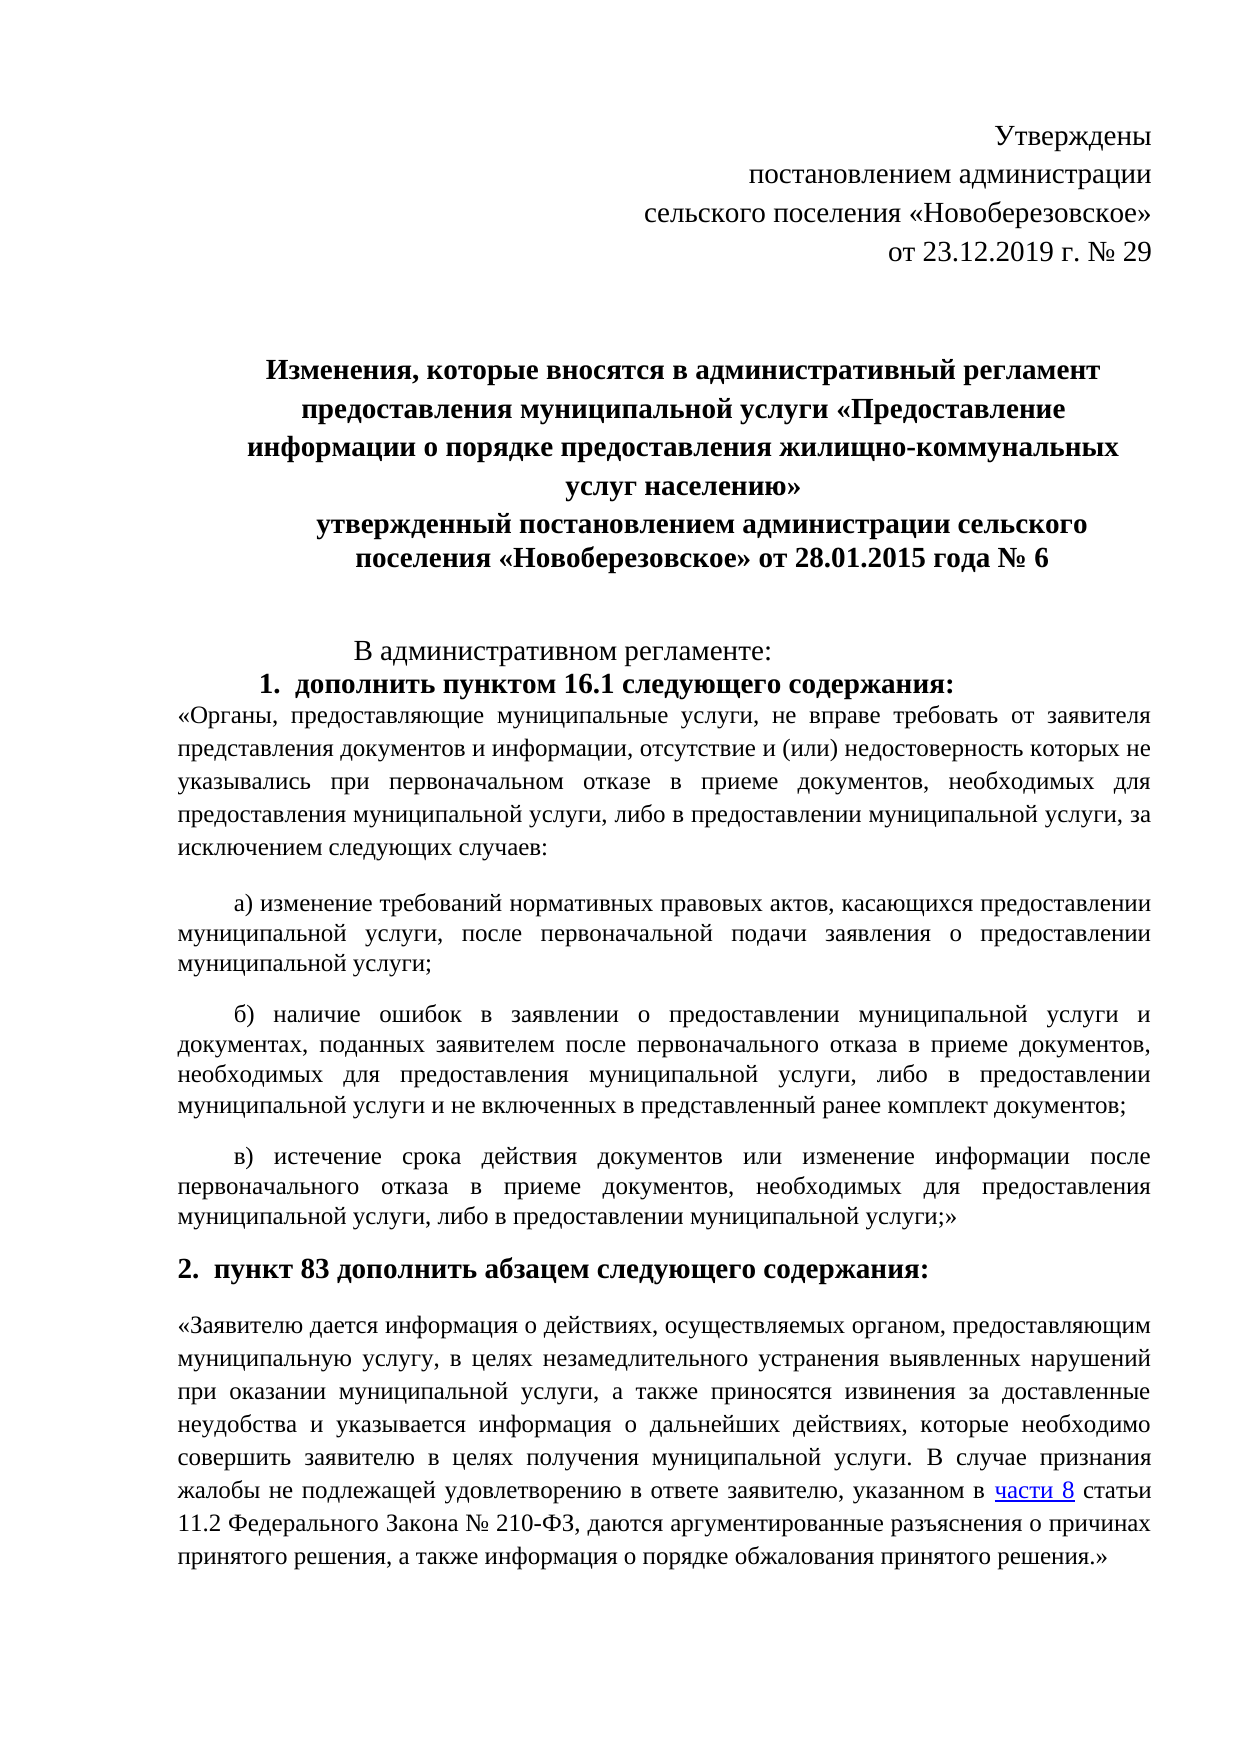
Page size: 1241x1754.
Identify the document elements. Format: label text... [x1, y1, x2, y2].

text Утверждены [177, 118, 1152, 152]
text сельского поселения «Новоберезовское» [177, 195, 1152, 229]
text «Заявителю дается информация о действиях, осуществляемых органом, предоставляющим муниципальную услугу, в целях незамедлительного устранения выявленных нарушений при оказании муниципальной услуги, а также приносятся извинения за доставленные неудобства и указывается информация о дальнейших действиях, которые необходимо совершить заявителю в целях получения муниципальной услуги. В случае признания жалобы не подлежащей удовлетворению в ответе заявителю, указанном в части 8 статьи 11.2 Федерального Закона № 210-ФЗ, даются аргументированные разъяснения о причинах принятого решения, а также информация о порядке обжалования принятого решения.» [177, 1310, 1152, 1570]
text б) наличие ошибок в заявлении о предоставлении муниципальной услуги и документах, поданных заявителем после первоначального отказа в приеме документов, необходимых для предоставления муниципальной услуги, либо в предоставлении муниципальной услуги и не включенных в представленный ранее комплект документов; [177, 998, 1152, 1118]
text в) истечение срока действия документов или изменение информации после первоначального отказа в приеме документов, необходимых для предоставления муниципальной услуги, либо в предоставлении муниципальной услуги;» [177, 1139, 1152, 1230]
text 2. пункт 83 дополнить абзацем следующего содержания: [177, 1251, 1152, 1284]
text постановлением администрации [177, 157, 1152, 190]
text 1. дополнить пунктом 16.1 следующего содержания: [258, 667, 1152, 700]
text В административном регламенте: [258, 633, 1152, 667]
list утвержденный постановлением администрации сельского поселения «Новоберезовское» от 28.01.2015 года № 6 [252, 507, 1152, 574]
text а) изменение требований нормативных правовых актов, касающихся предоставлении муниципальной услуги, после первоначальной подачи заявления о предоставлении муниципальной услуги; [177, 886, 1152, 977]
text Изменения, которые вносятся в административный регламент предоставления муниципальной услуги «Предоставление информации о порядке предоставления жилищно-коммунальных услуг населению» [215, 352, 1152, 502]
text «Органы, предоставляющие муниципальные услуги, не вправе требовать от заявителя представления документов и информации, отсутствие и (или) недостоверность которых не указывались при первоначальном отказе в приеме документов, необходимых для предоставления муниципальной услуги, либо в предоставлении муниципальной услуги, за исключением следующих случаев: [177, 700, 1152, 861]
text от 23.12.2019 г. № 29 [177, 234, 1152, 267]
